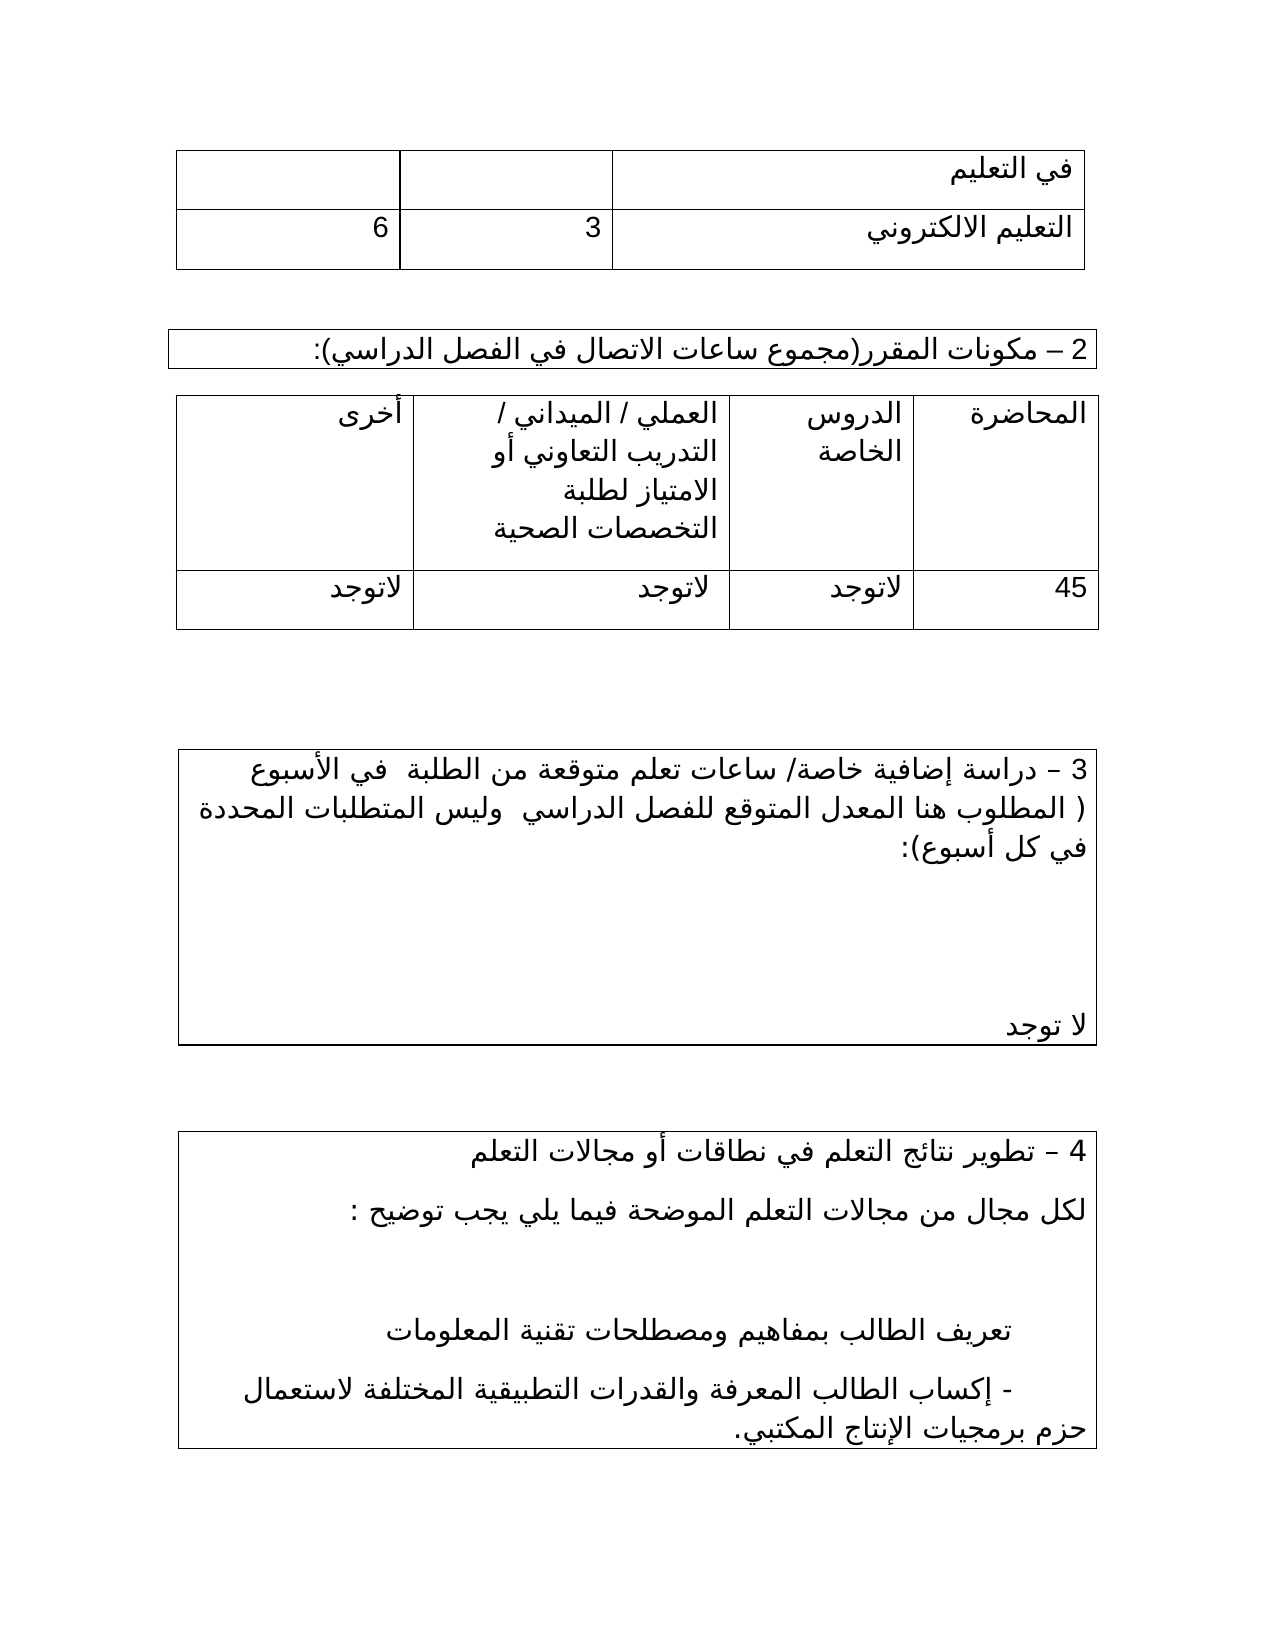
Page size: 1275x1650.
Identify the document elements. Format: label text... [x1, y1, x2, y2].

table_cell التعليم الالكتروني [613, 210, 1084, 268]
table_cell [613, 151, 1084, 209]
table_cell 6 [177, 210, 399, 268]
table_cell لاتوجد [730, 571, 913, 629]
text لا توجد [179, 1005, 1096, 1044]
text 4 – تطوير نتائج التعلم في نطاقات أو مجالات التعلم [179, 1132, 1096, 1168]
text 3 – دراسة إضافية خاصة/ ساعات تعلم متوقعة من الطلبة في الأسبوع ( المطلوب هنا المعدل المتوقع للفصل الدراسي وليس المتطلبات المحددة في كل أسبوع): [179, 750, 1096, 864]
table_header أخرى [177, 396, 413, 569]
table_cell 6 [177, 151, 399, 209]
text لكل مجال من مجالات التعلم الموضحة فيما يلي يجب توضيح : [179, 1191, 1096, 1228]
text تعريف الطالب بمفاهيم ومصطلحات تقنية المعلومات [179, 1310, 1096, 1347]
table_header العملي / الميداني / التدريب التعاوني أو الامتياز لطلبة التخصصات الصحية [414, 396, 729, 569]
table_header الدروس الخاصة [730, 396, 913, 569]
table_cell 3 [401, 210, 612, 268]
text - إكساب الطالب المعرفة والقدرات التطبيقية المختلفة لاستعمال حزم برمجيات الإنتاج المكتبي. [179, 1369, 1096, 1448]
table_header المحاضرة [914, 396, 1098, 569]
text 2 – مكونات المقرر(مجموع ساعات الاتصال في الفصل الدراسي): [169, 330, 1096, 368]
table_cell 2 [401, 151, 612, 209]
table_cell لاتوجد [177, 571, 413, 629]
table_cell لاتوجد [414, 571, 729, 629]
table_cell 45 [914, 571, 1098, 629]
